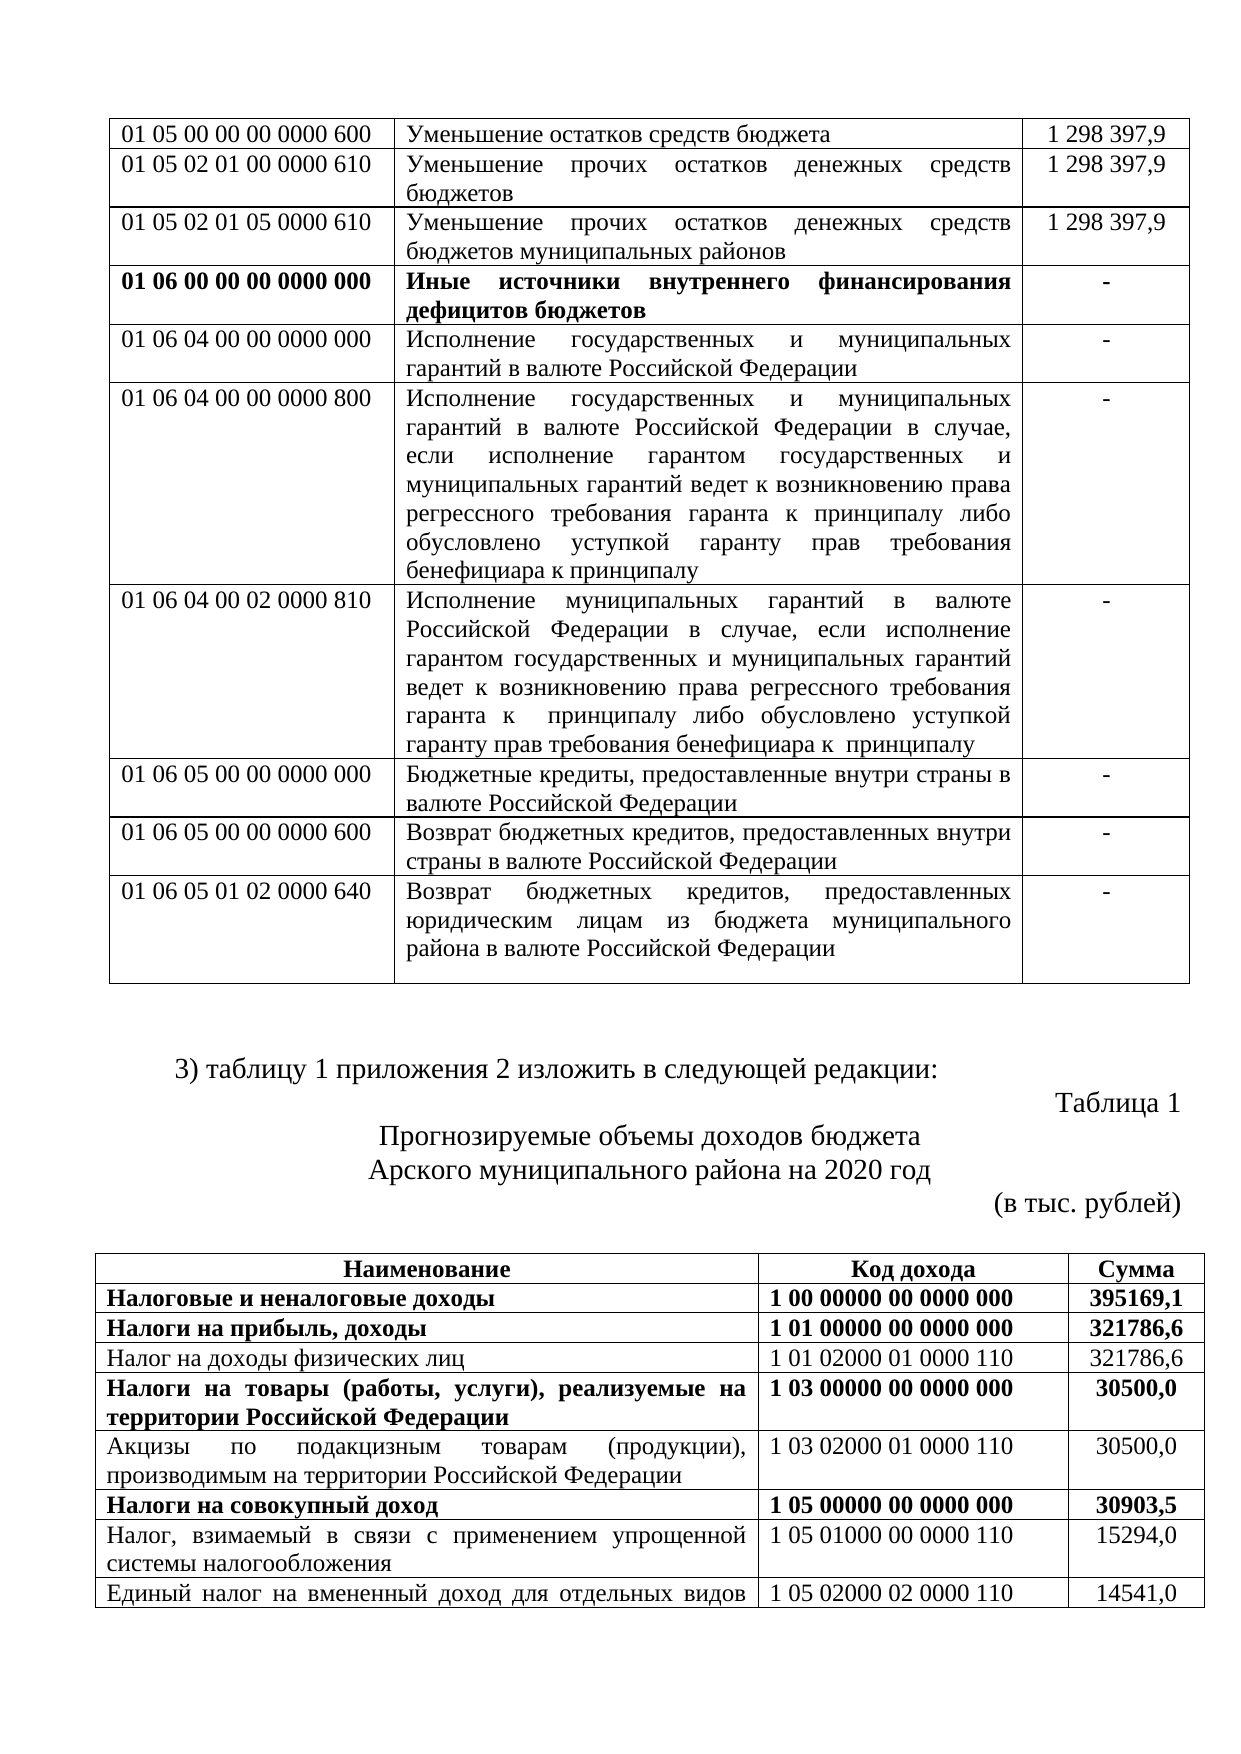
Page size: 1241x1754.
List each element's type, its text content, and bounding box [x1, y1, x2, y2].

text Арского муниципального района на 2020 год [118, 1152, 1181, 1186]
table_cell - [1023, 876, 1189, 983]
table_cell 1 03 00000 00 0000 000 [759, 1373, 1068, 1430]
table_cell 01 06 04 00 00 0000 000 [110, 325, 394, 382]
table_cell 30500,0 [1069, 1373, 1204, 1430]
table_cell - [1023, 325, 1189, 382]
table_cell 15294,0 [1069, 1520, 1204, 1577]
table_cell Уменьшение остатков средств бюджета [395, 119, 1022, 148]
table_cell 321786,6 [1069, 1343, 1204, 1372]
table_cell Налоги на товары (работы, услуги), реализуемые на территории Российской Федерации [96, 1373, 758, 1430]
table_cell - [1023, 266, 1189, 323]
table_cell 1 01 02000 01 0000 110 [759, 1343, 1068, 1372]
table_cell Акцизы по подакцизным товарам (продукции), производимым на территории Российской Федерации [96, 1431, 758, 1489]
table_cell - [1023, 585, 1189, 758]
table_cell 1 03 02000 01 0000 110 [759, 1431, 1068, 1489]
table_header Наименование [96, 1254, 758, 1282]
table_cell Налоги на прибыль, доходы [96, 1313, 758, 1342]
table_cell Исполнение государственных и муниципальных гарантий в валюте Российской Федерации в случае, если исполнение гарантом государственных и муниципальных гарантий ведет к возникновению права регрессного требования гаранта к принципалу либо обусловлено уступкой гаранту прав требования бенефициара к принципалу [395, 383, 1022, 584]
table_cell Исполнение государственных и муниципальных гарантий в валюте Российской Федерации [395, 325, 1022, 382]
table_cell 01 06 00 00 00 0000 000 [110, 266, 394, 323]
table_cell 321786,6 [1069, 1313, 1204, 1342]
table_cell 14541,0 [1069, 1578, 1204, 1607]
table_cell - [1023, 818, 1189, 875]
table_cell Уменьшение прочих остатков денежных средств бюджетов [395, 149, 1022, 206]
table_cell - [1023, 383, 1189, 584]
table_cell 01 06 05 01 02 0000 640 [110, 876, 394, 983]
text 3) таблицу 1 приложения 2 изложить в следующей редакции: [118, 1051, 1181, 1085]
table_cell Возврат бюджетных кредитов, предоставленных внутри страны в валюте Российской Федерации [395, 818, 1022, 875]
table_cell 01 05 02 01 00 0000 610 [110, 149, 394, 206]
table_cell 01 05 02 01 05 0000 610 [110, 208, 394, 265]
table_cell 1 00 00000 00 0000 000 [759, 1284, 1068, 1312]
table_cell 30903,5 [1069, 1490, 1204, 1519]
table_cell 395169,1 [1069, 1284, 1204, 1312]
table_cell 1 298 397,9 [1023, 208, 1189, 265]
table_cell Бюджетные кредиты, предоставленные внутри страны в валюте Российской Федерации [395, 759, 1022, 816]
table_cell Налог, взимаемый в связи с применением упрощенной системы налогообложения [96, 1520, 758, 1577]
text Прогнозируемые объемы доходов бюджета [118, 1118, 1181, 1152]
table_cell Возврат бюджетных кредитов, предоставленных юридическим лицам из бюджета муниципального района в валюте Российской Федерации [395, 876, 1022, 983]
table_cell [96, 1578, 758, 1607]
table_cell 1 05 00000 00 0000 000 [759, 1490, 1068, 1519]
table_cell - [1023, 759, 1189, 816]
text Таблица 1 [118, 1085, 1181, 1118]
table_cell 01 05 00 00 00 0000 600 [110, 119, 394, 148]
table_cell Исполнение муниципальных гарантий в валюте Российской Федерации в случае, если исполнение гарантом государственных и муниципальных гарантий ведет к возникновению права регрессного требования гаранта к принципалу либо обусловлено уступкой гаранту прав требования бенефициара к принципалу [395, 585, 1022, 758]
table_cell 30500,0 [1069, 1431, 1204, 1489]
table_cell 01 06 04 00 00 0000 800 [110, 383, 394, 584]
table_cell Иные источники внутреннего финансирования дефицитов бюджетов [395, 266, 1022, 323]
table_cell 01 06 05 00 00 0000 600 [110, 818, 394, 875]
table_cell 01 06 04 00 02 0000 810 [110, 585, 394, 758]
table_cell Налог на доходы физических лиц [96, 1343, 758, 1372]
table_cell 01 06 05 00 00 0000 000 [110, 759, 394, 816]
table_header Код дохода [759, 1254, 1068, 1282]
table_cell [759, 1578, 1068, 1607]
table_cell 1 298 397,9 [1023, 149, 1189, 206]
table_cell 1 01 00000 00 0000 000 [759, 1313, 1068, 1342]
table_cell 1 05 01000 00 0000 110 [759, 1520, 1068, 1577]
table_cell 1 298 397,9 [1023, 119, 1189, 148]
table_cell Налоговые и неналоговые доходы [96, 1284, 758, 1312]
table_cell Налоги на совокупный доход [96, 1490, 758, 1519]
table_header Сумма [1069, 1254, 1204, 1282]
text (в тыс. рублей) [118, 1186, 1181, 1219]
table_cell Уменьшение прочих остатков денежных средств бюджетов муниципальных районов [395, 208, 1022, 265]
